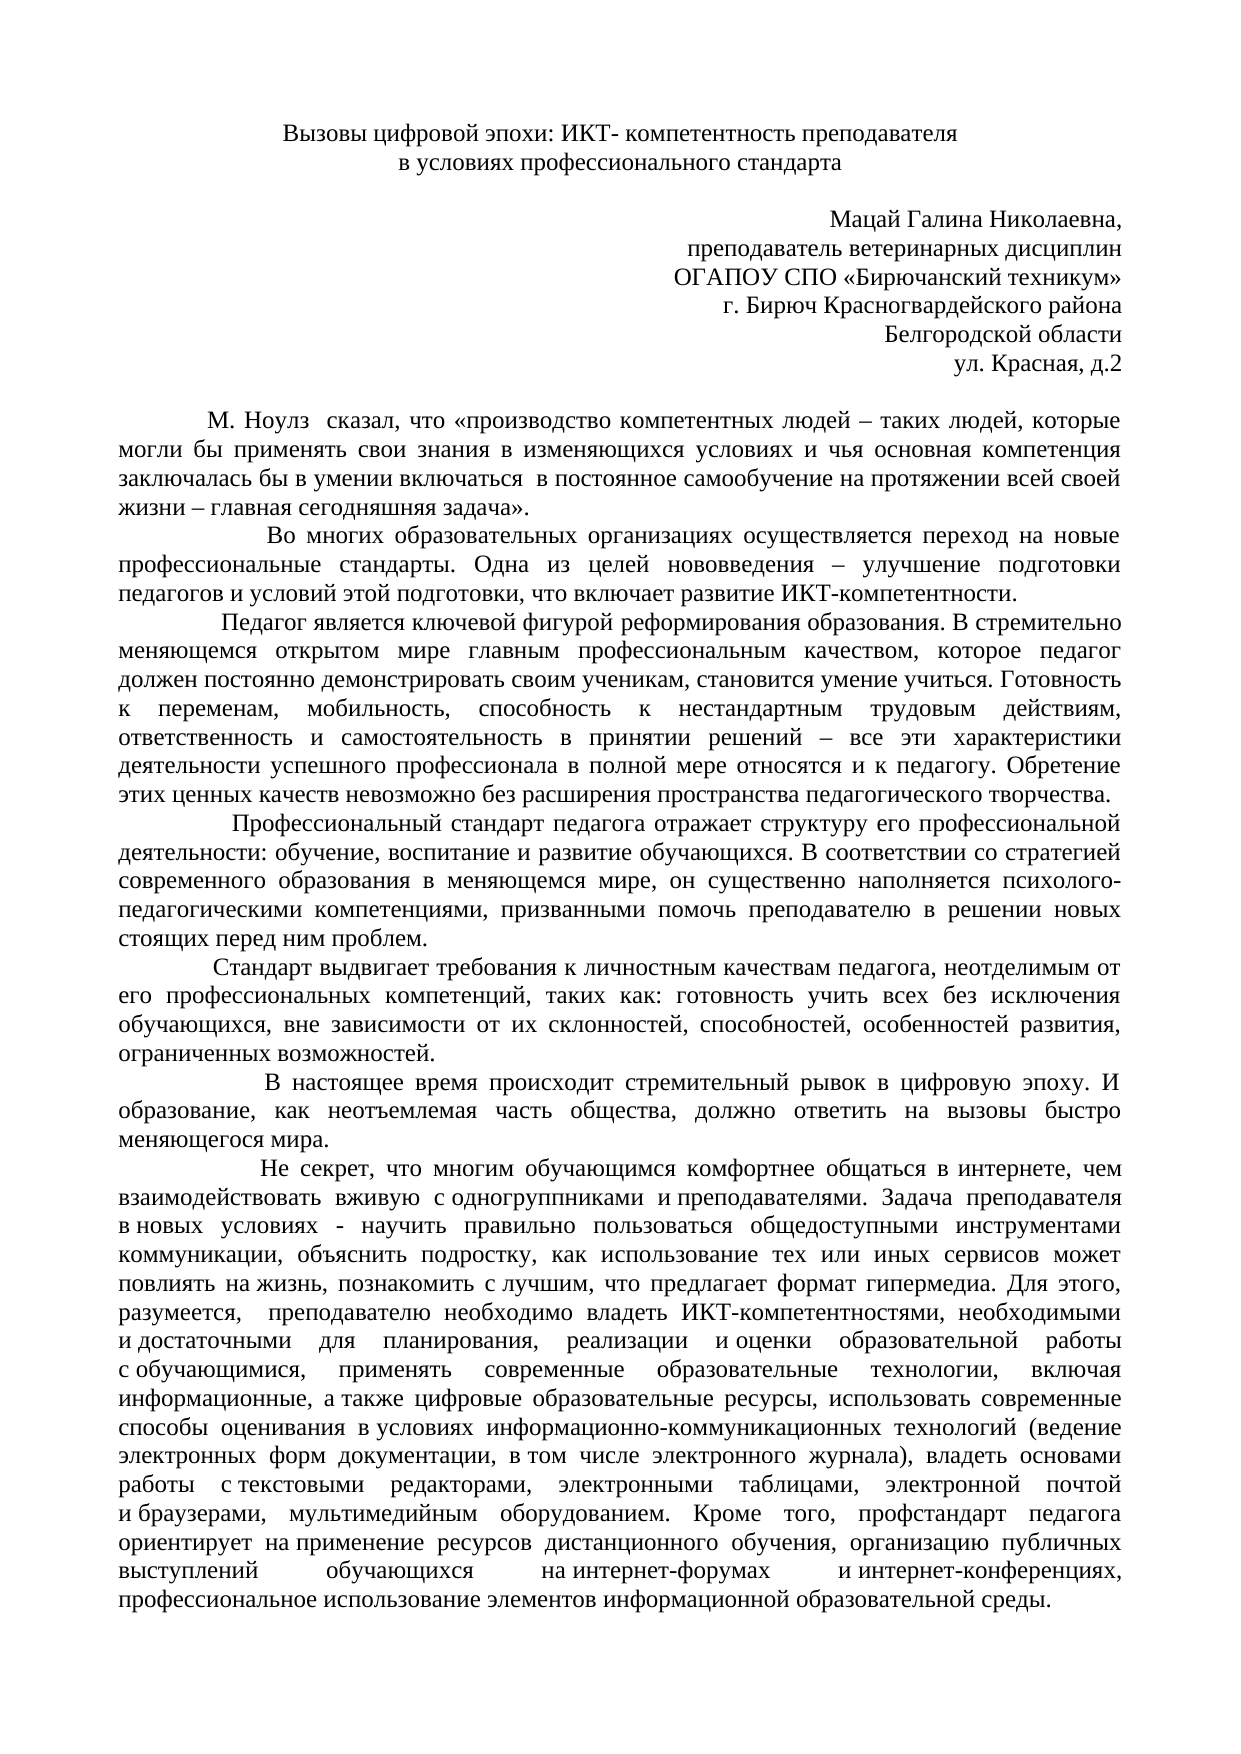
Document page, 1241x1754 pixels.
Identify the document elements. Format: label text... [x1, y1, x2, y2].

text Белгородской области [118, 319, 1122, 348]
text преподаватель ветеринарных дисциплин [118, 233, 1122, 262]
text Вызовы цифровой эпохи: ИКТ- компетентность преподавателя [118, 118, 1122, 147]
text Стандарт выдвигает требования к личностным качествам педагога, неотделимым от его профессиональных компетенций, таких как: готовность учить всех без исключения обучающихся, вне зависимости от их склонностей, способностей, особенностей развития, ограниченных возможностей. [118, 952, 1122, 1067]
text Профессиональный стандарт педагога отражает структуру его профессиональной деятельности: обучение, воспитание и развитие обучающихся. В соответствии со стратегией современного образования в меняющемся мире, он существенно наполняется психолого-педагогическими компетенциями, призванными помочь преподавателю в решении новых стоящих перед ним проблем. [118, 808, 1122, 952]
text М. Ноулз сказал, что «производство компетентных людей – таких людей, которые могли бы применять свои знания в изменяющихся условиях и чья основная компетенция заключалась бы в умении включаться в постоянное самообучение на протяжении всей своей жизни – главная сегодняшняя задача». [118, 406, 1122, 521]
text Мацай Галина Николаевна, [118, 204, 1122, 233]
text Во многих образовательных организациях осуществляется переход на новые профессиональные стандарты. Одна из целей нововведения – улучшение подготовки педагогов и условий этой подготовки, что включает развитие ИКТ-компетентности. [118, 521, 1122, 607]
text Педагог является ключевой фигурой реформирования образования. В стремительно меняющемся открытом мире главным профессиональным качеством, которое педагог должен постоянно демонстрировать своим ученикам, становится умение учиться. Готовность к переменам, мобильность, способность к нестандартным трудовым действиям, ответственность и самостоятельность в принятии решений – все эти характеристики деятельности успешного профессионала в полной мере относятся и к педагогу. Обретение этих ценных качеств невозможно без расширения пространства педагогического творчества. [118, 607, 1122, 808]
text в условиях профессионального стандарта [118, 147, 1122, 176]
text Не секрет, что многим обучающимся комфортнее общаться в интернете, чем взаимодействовать вживую с одногруппниками и преподавателями. Задача преподавателя в новых условиях - научить правильно пользоваться общедоступными инструментами коммуникации, объяснить подростку, как использование тех или иных сервисов может повлиять на жизнь, познакомить с лучшим, что предлагает формат гипермедиа. Для этого, разумеется, преподавателю необходимо владеть ИКТ-компетентностями, необходимыми и достаточными для планирования, реализации и оценки образовательной работы с обучающимися, применять современные образовательные технологии, включая информационные, а также цифровые образовательные ресурсы, использовать современные способы оценивания в условиях информационно-коммуникационных технологий (ведение электронных форм документации, в том числе электронного журнала), владеть основами работы с текстовыми редакторами, электронными таблицами, электронной почтой и браузерами, мультимедийным оборудованием. Кроме того, профстандарт педагога ориентирует на применение ресурсов дистанционного обучения, организацию публичных выступлений обучающихся на интернет-форумах и интернет-конференциях, профессиональное использование элементов информационной образовательной среды. [118, 1153, 1122, 1613]
text ОГАПОУ СПО «Бирючанский техникум» [118, 262, 1122, 291]
text ул. Красная, д.2 [118, 348, 1122, 377]
text В настоящее время происходит стремительный рывок в цифровую эпоху. И образование, как неотъемлемая часть общества, должно ответить на вызовы быстро меняющегося мира. [118, 1067, 1122, 1153]
text г. Бирюч Красногвардейского района [118, 291, 1122, 319]
